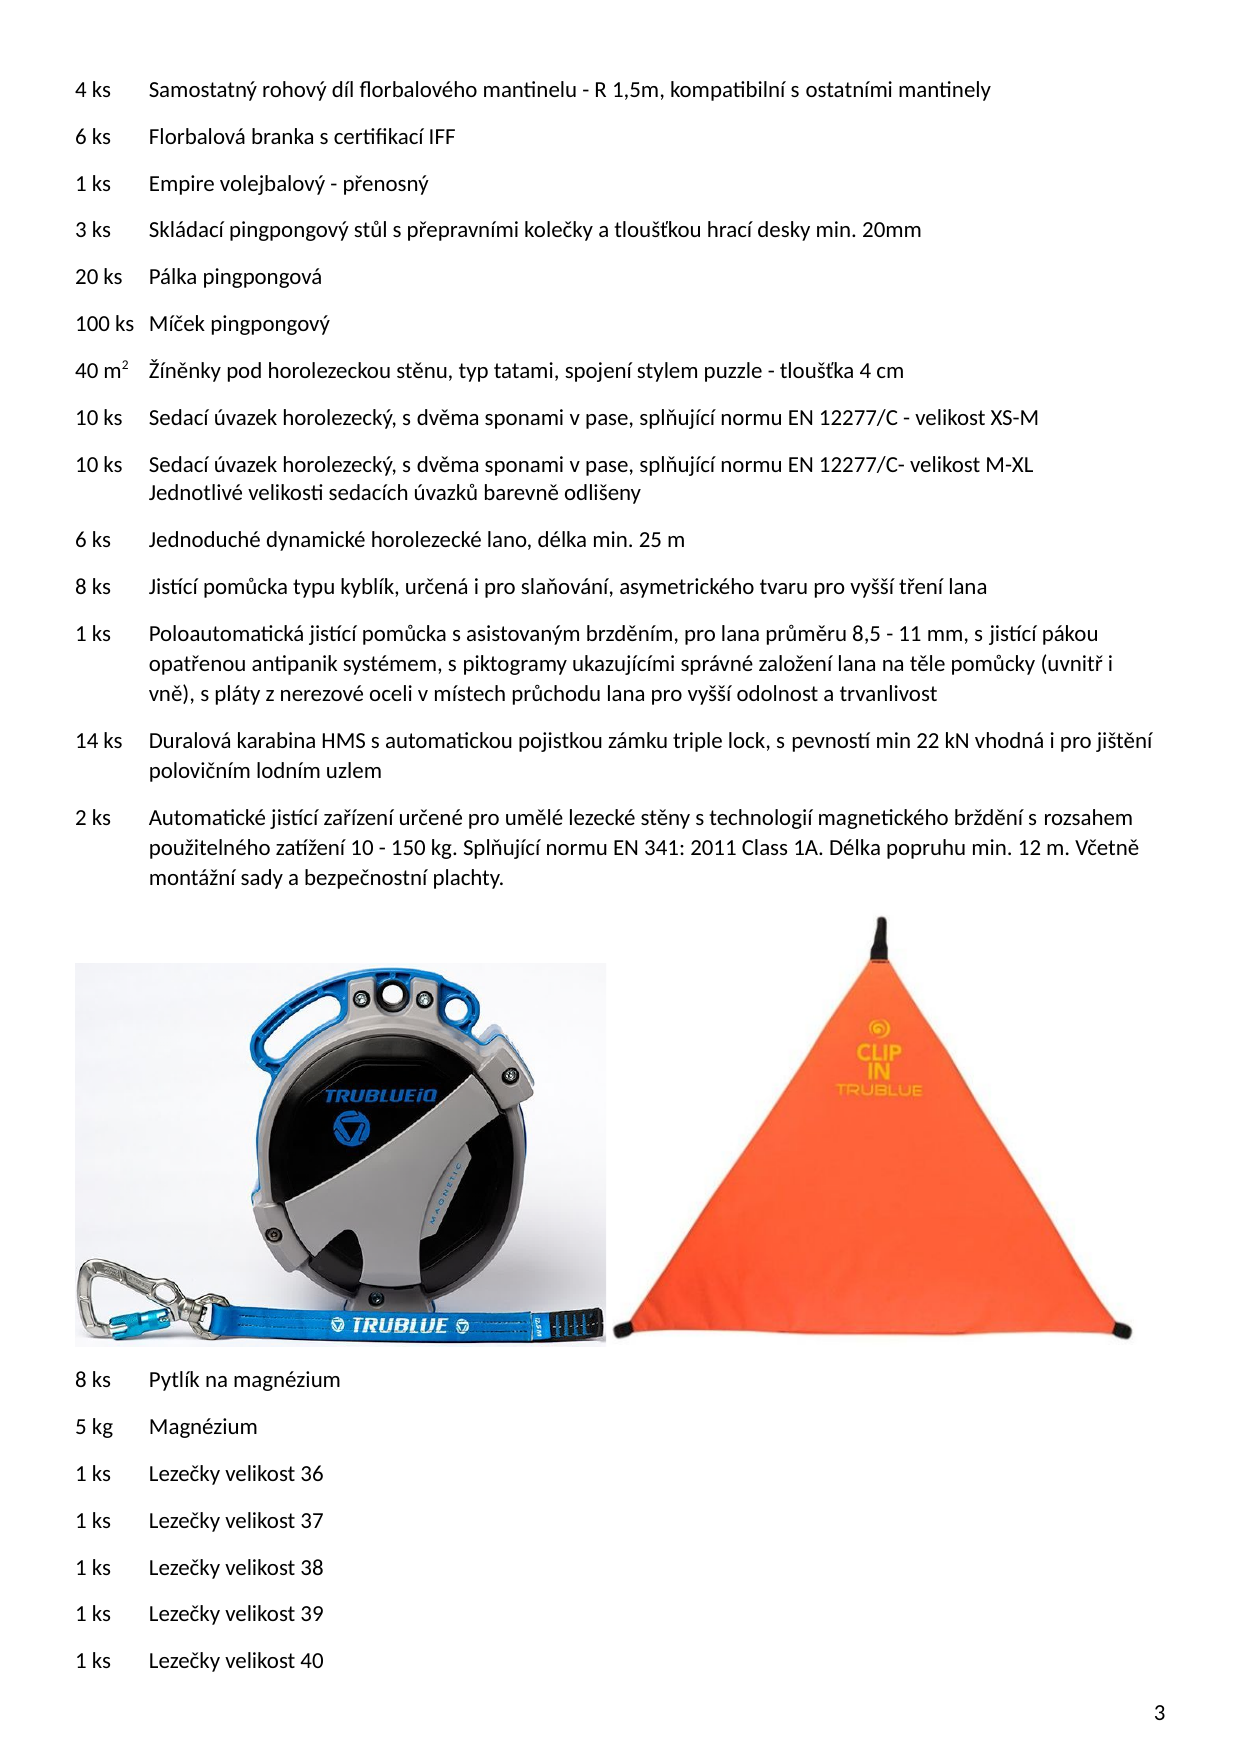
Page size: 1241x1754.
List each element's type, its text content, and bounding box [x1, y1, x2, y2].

text 2 ks Automatické jistící zařízení určené pro umělé lezecké stěny s technologií magnetického brždění s rozsahem použitelného zatížení 10 - 150 kg. Splňující normu EN 341: 2011 Class 1A. Délka popruhu min. 12 m. Včetně montážní sady a bezpečnostní plachty. [75, 803, 1165, 891]
text 20 ks Pálka pingpongová [75, 262, 1165, 291]
text 14 ks Duralová karabina HMS s automatickou pojistkou zámku triple lock, s pevností min 22 kN vhodná i pro jištění polovičním lodním uzlem [75, 726, 1165, 784]
text 1 ks Lezečky velikost 38 [75, 1553, 1165, 1581]
text 6 ks Florbalová branka s certifikací IFF [75, 122, 1165, 150]
text 8 ks Pytlík na magnézium [75, 1365, 1165, 1393]
text 5 kg Magnézium [75, 1412, 1165, 1440]
text 3 ks Skládací pingpongový stůl s přepravními kolečky a tloušťkou hrací desky min. 20mm [75, 216, 1165, 244]
text 1 ks Lezečky velikost 39 [75, 1599, 1165, 1627]
text 4 ks Samostatný rohový díl florbalového mantinelu - R 1,5m, kompatibilní s ostatními mantinely [75, 75, 1165, 103]
text 8 ks Jistící pomůcka typu kyblík, určená i pro slaňování, asymetrického tvaru pro vyšší tření lana [75, 572, 1165, 600]
text 10 ks Sedací úvazek horolezecký, s dvěma sponami v pase, splňující normu EN 12277/C- velikost M-XL [75, 450, 1165, 478]
text 1 ks Lezečky velikost 36 [75, 1459, 1165, 1487]
text 10 ks Sedací úvazek horolezecký, s dvěma sponami v pase, splňující normu EN 12277/C - velikost XS-M [75, 403, 1165, 431]
text 1 ks Lezečky velikost 40 [75, 1646, 1165, 1674]
picture [75, 910, 1138, 1347]
text Jednotlivé velikosti sedacích úvazků barevně odlišeny [148, 478, 1165, 506]
text 6 ks Jednoduché dynamické horolezecké lano, délka min. 25 m [75, 525, 1165, 553]
text 100 ks Míček pingpongový [75, 309, 1165, 337]
text 1 ks Lezečky velikost 37 [75, 1506, 1165, 1534]
text 1 ks Poloautomatická jistící pomůcka s asistovaným brzděním, pro lana průměru 8,5 - 11 mm, s jistící pákou opatřenou antipanik systémem, s piktogramy ukazujícími správné založení lana na těle pomůcky (uvnitř i vně), s pláty z nerezové oceli v místech průchodu lana pro vyšší odolnost a trvanlivost [75, 619, 1165, 707]
text 1 ks Empire volejbalový - přenosný [75, 169, 1165, 197]
text 40 m2 Žíněnky pod horolezeckou stěnu, typ tatami, spojení stylem puzzle - tloušťka 4 cm [75, 356, 1165, 384]
